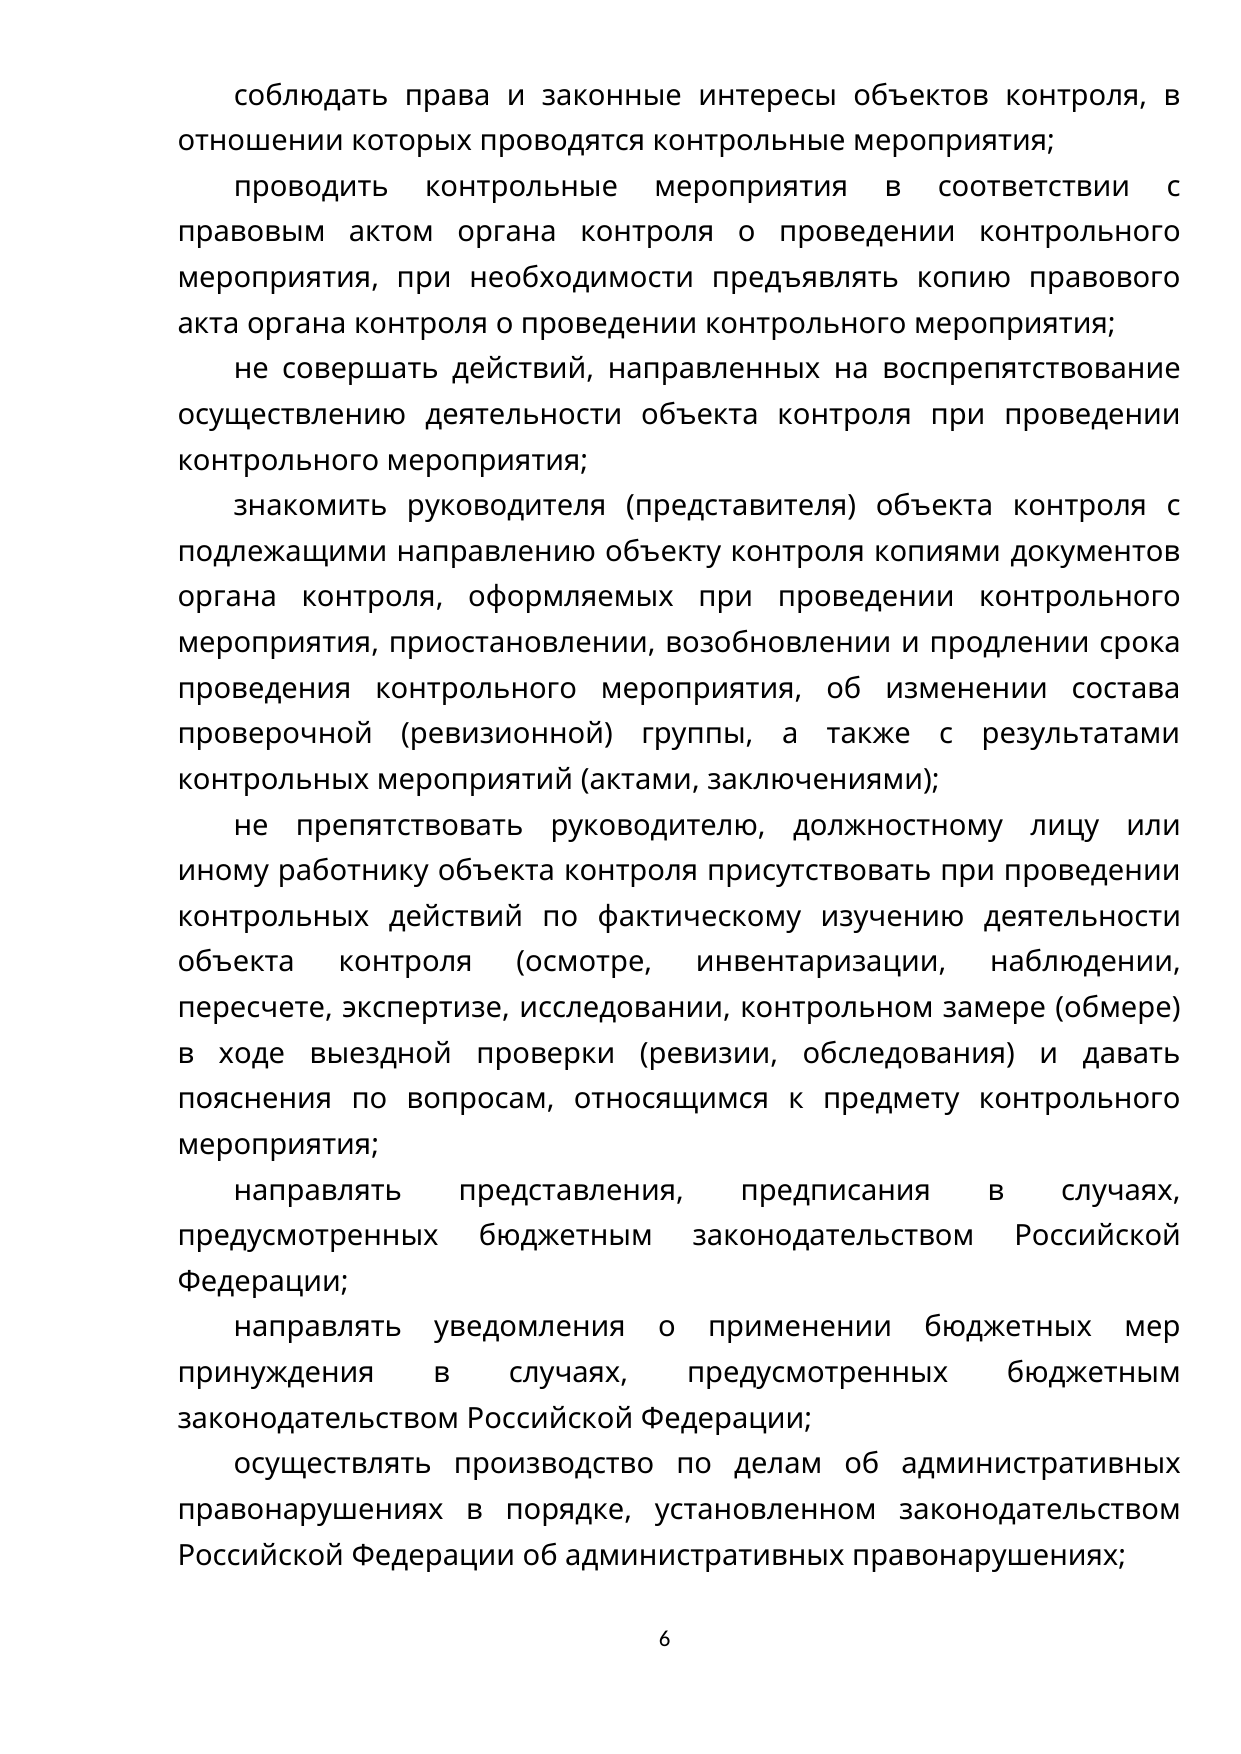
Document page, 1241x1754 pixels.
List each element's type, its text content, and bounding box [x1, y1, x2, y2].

text соблюдать права и законные интересы объектов контроля, в отношении которых проводятся контрольные мероприятия; [177, 74, 1181, 159]
text знакомить руководителя (представителя) объекта контроля с подлежащими направлению объекту контроля копиями документов органа контроля, оформляемых при проведении контрольного мероприятия, приостановлении, возобновлении и продлении срока проведения контрольного мероприятия, об изменении состава проверочной (ревизионной) группы, а также с результатами контрольных мероприятий (актами, заключениями); [177, 484, 1181, 798]
text направлять представления, предписания в случаях, предусмотренных бюджетным законодательством Российской Федерации; [177, 1169, 1181, 1300]
text проводить контрольные мероприятия в соответствии с правовым актом органа контроля о проведении контрольного мероприятия, при необходимости предъявлять копию правового акта органа контроля о проведении контрольного мероприятия; [177, 165, 1181, 342]
text осуществлять производство по делам об административных правонарушениях в порядке, установленном законодательством Российской Федерации об административных правонарушениях; [177, 1443, 1181, 1573]
text не препятствовать руководителю, должностному лицу или иному работнику объекта контроля присутствовать при проведении контрольных действий по фактическому изучению деятельности объекта контроля (осмотре, инвентаризации, наблюдении, пересчете, экспертизе, исследовании, контрольном замере (обмере) в ходе выездной проверки (ревизии, обследования) и давать пояснения по вопросам, относящимся к предмету контрольного мероприятия; [177, 804, 1181, 1163]
text не совершать действий, направленных на воспрепятствование осуществлению деятельности объекта контроля при проведении контрольного мероприятия; [177, 348, 1181, 478]
text направлять уведомления о применении бюджетных мер принуждения в случаях, предусмотренных бюджетным законодательством Российской Федерации; [177, 1306, 1181, 1437]
